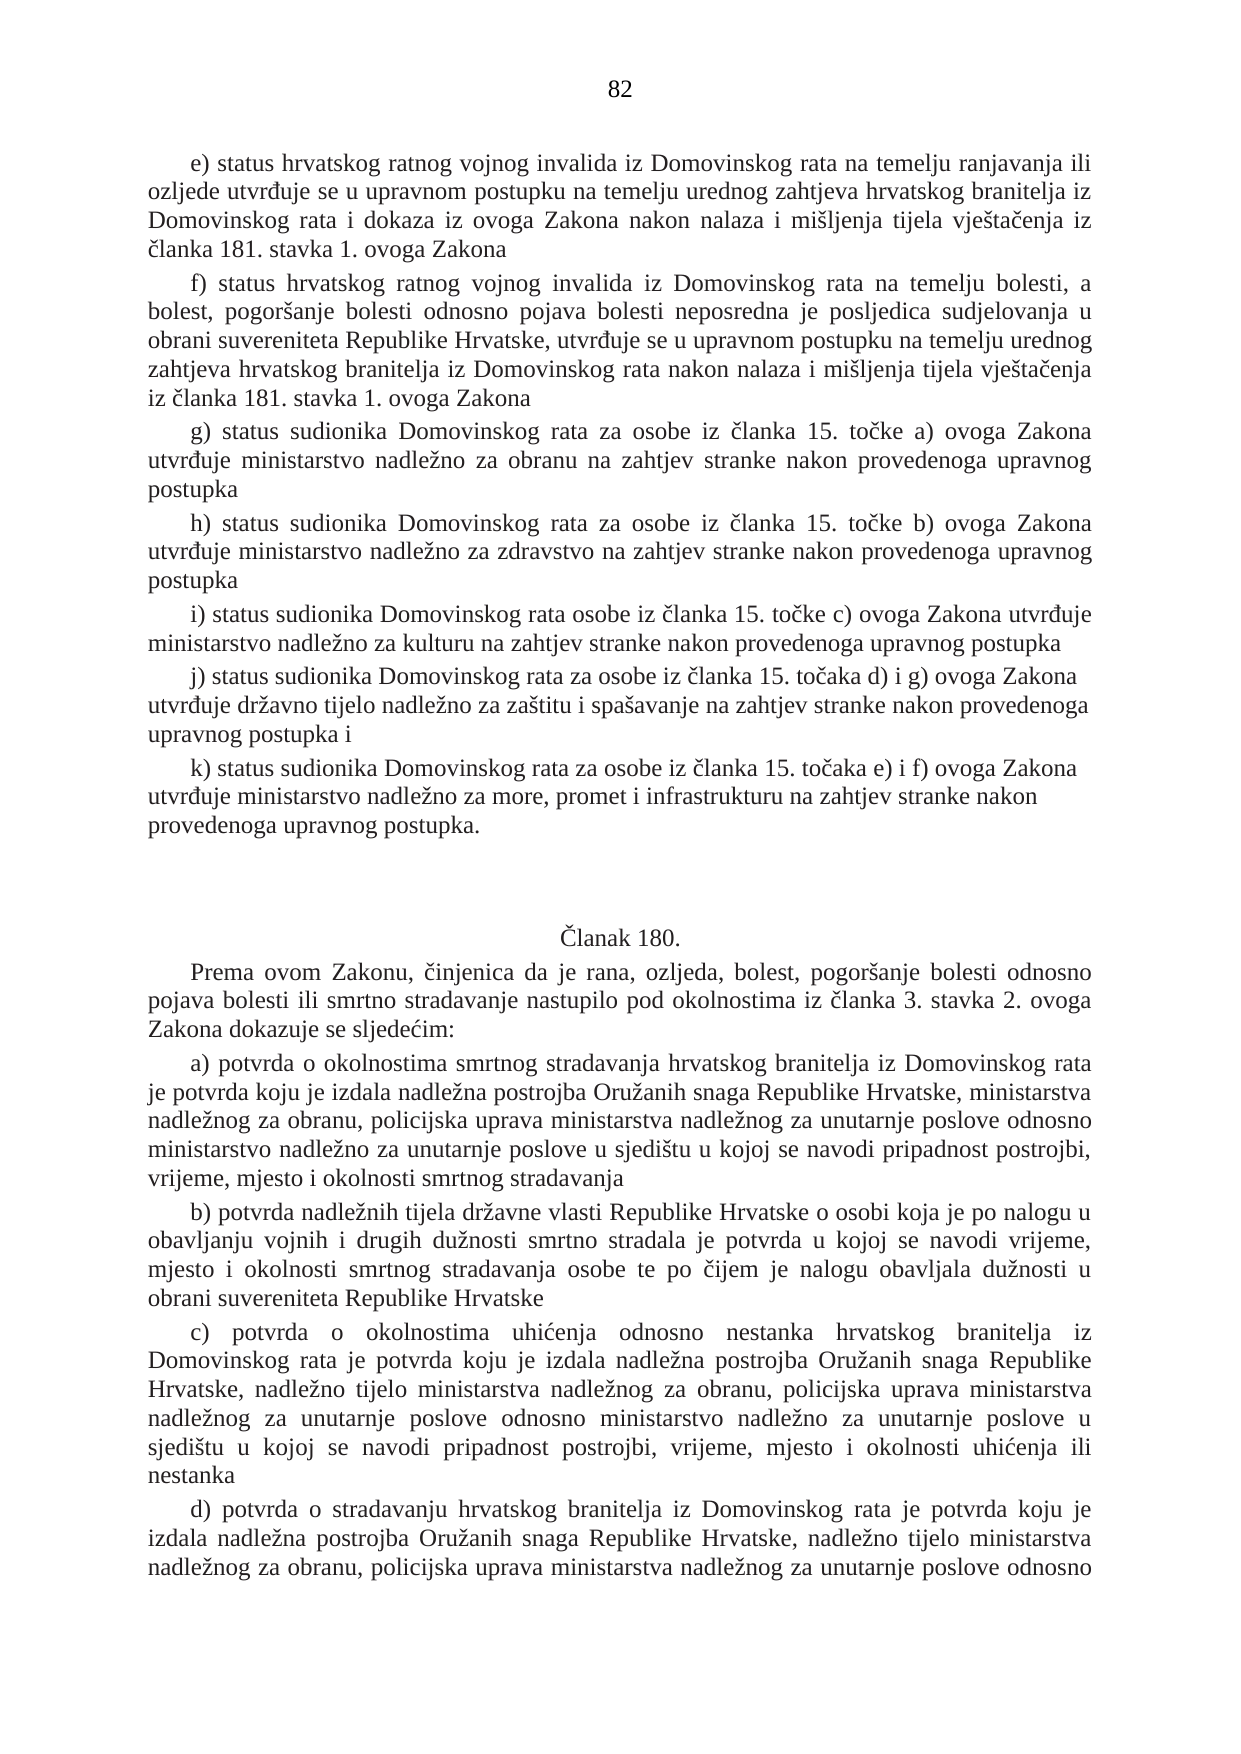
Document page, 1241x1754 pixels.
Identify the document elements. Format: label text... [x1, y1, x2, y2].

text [148, 1494, 1093, 1580]
text Prema ovom Zakonu, činjenica da je rana, ozljeda, bolest, pogoršanje bolesti odnosno pojava bolesti ili smrtno stradavanje nastupilo pod okolnostima iz članka 3. stavka 2. ovoga Zakona dokazuje se sljedećim: [148, 957, 1093, 1043]
text c) potvrda o okolnostima uhićenja odnosno nestanka hrvatskog branitelja iz Domovinskog rata je potvrda koju je izdala nadležna postrojba Oružanih snaga Republike Hrvatske, nadležno tijelo ministarstva nadležnog za obranu, policijska uprava ministarstva nadležnog za unutarnje poslove odnosno ministarstvo nadležno za unutarnje poslove u sjedištu u kojoj se navodi pripadnost postrojbi, vrijeme, mjesto i okolnosti uhićenja ili nestanka [148, 1317, 1093, 1489]
text a) potvrda o okolnostima smrtnog stradavanja hrvatskog branitelja iz Domovinskog rata je potvrda koju je izdala nadležna postrojba Oružanih snaga Republike Hrvatske, ministarstva nadležnog za obranu, policijska uprava ministarstva nadležnog za unutarnje poslove odnosno ministarstvo nadležno za unutarnje poslove u sjedištu u kojoj se navodi pripadnost postrojbi, vrijeme, mjesto i okolnosti smrtnog stradavanja [148, 1048, 1093, 1192]
text h) status sudionika Domovinskog rata za osobe iz članka 15. točke b) ovoga Zakona utvrđuje ministarstvo nadležno za zdravstvo na zahtjev stranke nakon provedenoga upravnog postupka [148, 508, 1093, 594]
text f) status hrvatskog ratnog vojnog invalida iz Domovinskog rata na temelju bolesti, a bolest, pogoršanje bolesti odnosno pojava bolesti neposredna je posljedica sudjelovanja u obrani suvereniteta Republike Hrvatske, utvrđuje se u upravnom postupku na temelju urednog zahtjeva hrvatskog branitelja iz Domovinskog rata nakon nalaza i mišljenja tijela vještačenja iz članka 181. stavka 1. ovoga Zakona [148, 268, 1093, 411]
text j) status sudionika Domovinskog rata za osobe iz članka 15. točaka d) i g) ovoga Zakona utvrđuje državno tijelo nadležno za zaštitu i spašavanje na zahtjev stranke nakon provedenoga upravnog postupka i [148, 661, 1093, 748]
text g) status sudionika Domovinskog rata za osobe iz članka 15. točke a) ovoga Zakona utvrđuje ministarstvo nadležno za obranu na zahtjev stranke nakon provedenoga upravnog postupka [148, 416, 1093, 503]
text i) status sudionika Domovinskog rata osobe iz članka 15. točke c) ovoga Zakona utvrđuje ministarstvo nadležno za kulturu na zahtjev stranke nakon provedenoga upravnog postupka [148, 599, 1093, 656]
text k) status sudionika Domovinskog rata za osobe iz članka 15. točaka e) i f) ovoga Zakona utvrđuje ministarstvo nadležno za more, promet i infrastrukturu na zahtjev stranke nakon provedenoga upravnog postupka. [148, 753, 1093, 839]
text Članak 180. [148, 923, 1093, 952]
text b) potvrda nadležnih tijela državne vlasti Republike Hrvatske o osobi koja je po nalogu u obavljanju vojnih i drugih dužnosti smrtno stradala je potvrda u kojoj se navodi vrijeme, mjesto i okolnosti smrtnog stradavanja osobe te po čijem je nalogu obavljala dužnosti u obrani suvereniteta Republike Hrvatske [148, 1197, 1093, 1312]
text e) status hrvatskog ratnog vojnog invalida iz Domovinskog rata na temelju ranjavanja ili ozljede utvrđuje se u upravnom postupku na temelju urednog zahtjeva hrvatskog branitelja iz Domovinskog rata i dokaza iz ovoga Zakona nakon nalaza i mišljenja tijela vještačenja iz članka 181. stavka 1. ovoga Zakona [148, 148, 1093, 263]
